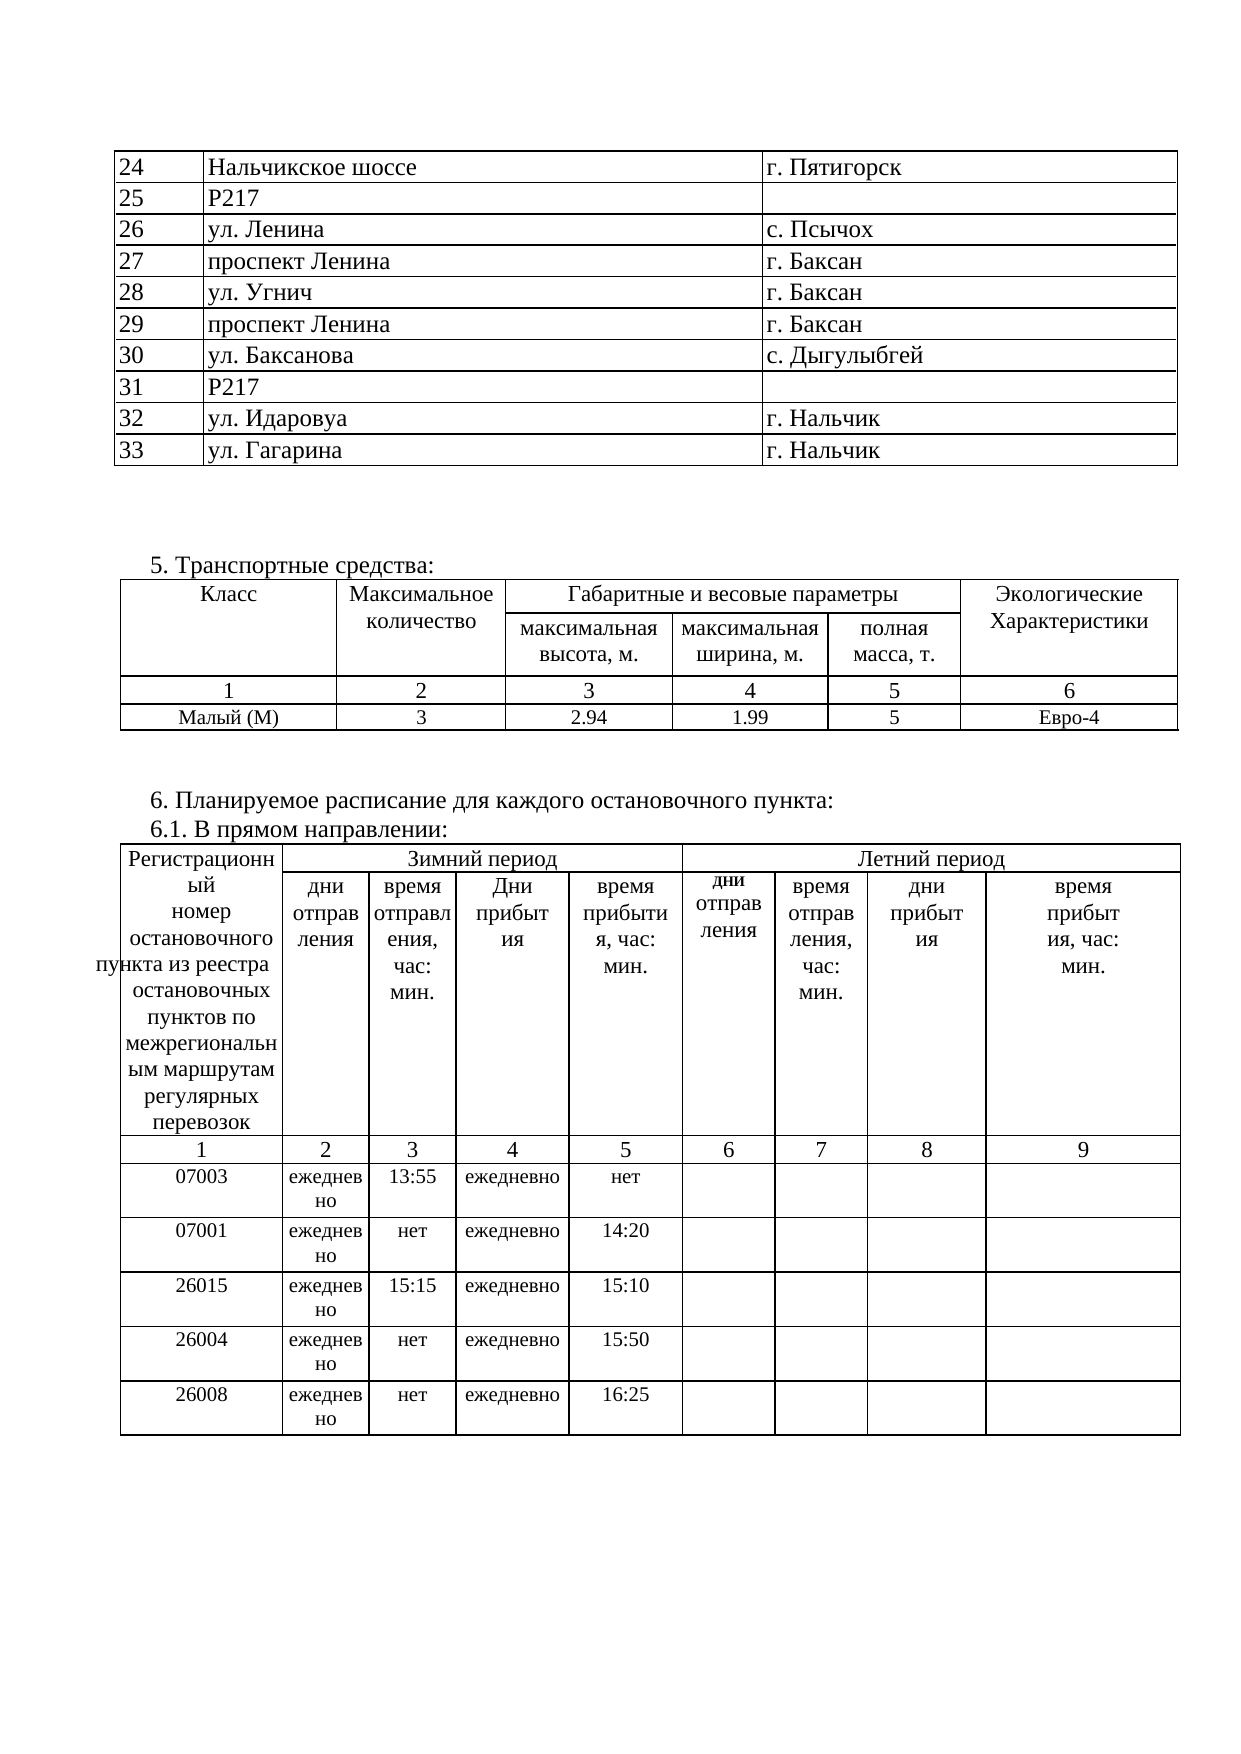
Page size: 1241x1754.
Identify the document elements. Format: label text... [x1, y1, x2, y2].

table_cell максимальная ширина, м. [673, 614, 827, 675]
table_header Зимний период [283, 845, 682, 871]
table_cell время прибыти я, час: мин. [570, 873, 682, 1134]
table_cell нет [370, 1382, 455, 1434]
table_cell время отправ ления, час: мин. [776, 873, 867, 1134]
table_cell [987, 1327, 1180, 1380]
table_cell ул. Ленина [204, 215, 762, 244]
table_cell ул. Баксанова [204, 340, 762, 370]
table_cell ежедневно [457, 1164, 568, 1217]
table_cell [868, 1218, 985, 1271]
table_cell 6 [961, 677, 1177, 703]
table_cell [683, 1218, 774, 1271]
table_cell [868, 1327, 985, 1380]
table_cell 3 [370, 1136, 455, 1162]
table_cell [868, 1164, 985, 1217]
table_cell ежедневно [283, 1218, 368, 1271]
table_cell г. Баксан [763, 244, 1177, 276]
table_cell Малый (М) [121, 705, 336, 729]
table_cell 5 [829, 677, 960, 703]
table_cell 15:10 [570, 1273, 682, 1326]
table_cell 1 [121, 677, 336, 703]
table_cell [683, 1273, 774, 1326]
table_cell нет [370, 1327, 455, 1380]
table_cell 2.94 [506, 705, 672, 729]
table_cell [776, 1273, 867, 1326]
table_cell 32 [115, 403, 203, 433]
table_cell полная масса, т. [829, 614, 960, 675]
table_cell Евро-4 [961, 705, 1177, 729]
table_cell 15:15 [370, 1273, 455, 1326]
table_header Экологические Характеристики [961, 580, 1177, 675]
table_cell 7 [776, 1136, 867, 1162]
table_cell 16:25 [570, 1382, 682, 1434]
table_cell максимальная высота, м. [506, 614, 672, 675]
table_cell 26 [115, 214, 203, 244]
table_cell ежедневно [457, 1327, 568, 1380]
table_cell проспект Ленина [204, 246, 762, 276]
table_cell [987, 1218, 1180, 1271]
table_cell 26004 [121, 1327, 282, 1380]
table_cell проспект Ленина [204, 309, 762, 339]
table_cell [683, 1327, 774, 1380]
table_cell 6 [683, 1136, 774, 1162]
table_cell [683, 1382, 774, 1434]
table_cell ежедневно [283, 1327, 368, 1380]
table_cell ул. Идаровуа [204, 403, 762, 433]
table_header Габаритные и весовые параметры [506, 580, 960, 612]
table_cell г. Нальчик [763, 433, 1177, 464]
table_cell 1 [121, 1136, 282, 1162]
table_cell нет [370, 1218, 455, 1271]
table_cell Р217 [204, 372, 762, 402]
table_cell 14:20 [570, 1218, 682, 1271]
table_cell с. Дыгулыбгей [763, 339, 1177, 370]
table_cell 15:50 [570, 1327, 682, 1380]
table_cell 26015 [121, 1273, 282, 1326]
text 5. Транспортные средства: [150, 550, 1090, 579]
table_cell 2 [283, 1136, 368, 1162]
table_cell г. Баксан [763, 307, 1177, 339]
table_cell 9 [987, 1136, 1180, 1162]
table_header Регистрационный номер остановочного пункта из реестра остановочных пунктов по межрегиональным маршрутам регулярных перевозок [121, 845, 282, 1134]
table_cell [868, 1273, 985, 1326]
table_cell нет [570, 1164, 682, 1217]
table_cell г. Баксан [763, 276, 1177, 307]
table_cell [987, 1164, 1180, 1217]
table_header Летний период [683, 845, 1180, 871]
table_cell ул. Угнич [204, 277, 762, 307]
text 6. Планируемое расписание для каждого остановочного пункта: [150, 786, 1090, 814]
table_cell 8 [868, 1136, 985, 1162]
table_cell 4 [673, 677, 827, 703]
table_cell 29 [115, 308, 203, 339]
table_cell 5 [570, 1136, 682, 1162]
table_cell дни отправ ления [283, 873, 368, 1134]
table_cell ежедневно [457, 1273, 568, 1326]
table_header Максимальное количество [337, 580, 505, 675]
table_cell Дни прибыт ия [457, 873, 568, 1134]
table_cell ежедневно [457, 1218, 568, 1271]
table_cell [776, 1218, 867, 1271]
table_cell 5 [829, 705, 960, 729]
table_cell г. Пятигорск [763, 152, 1177, 181]
table_cell 4 [457, 1136, 568, 1162]
table_cell ежедневно [283, 1273, 368, 1326]
table_cell Р217 [204, 183, 762, 213]
table_cell [776, 1164, 867, 1217]
table_cell ул. Гагарина [204, 435, 762, 464]
table_cell [763, 370, 1177, 402]
table_cell дни прибыт ия [868, 873, 985, 1134]
table_cell 33 [115, 434, 203, 464]
table_cell ДНИ отправ ления [683, 873, 774, 1134]
table_cell 07001 [121, 1218, 282, 1271]
table_cell 25 [115, 183, 203, 213]
table_cell [683, 1164, 774, 1217]
table_header Класс [121, 580, 336, 675]
table_cell 07003 [121, 1164, 282, 1217]
table_cell 2 [337, 677, 505, 703]
table_cell 30 [115, 340, 203, 370]
table_cell [868, 1382, 985, 1434]
table_cell 13:55 [370, 1164, 455, 1217]
table_cell г. Нальчик [763, 402, 1177, 433]
text 6.1. В прямом направлении: [150, 814, 1090, 843]
table_cell 24 [115, 152, 203, 181]
table_cell 28 [115, 277, 203, 307]
table_cell [776, 1327, 867, 1380]
table_cell 26008 [121, 1382, 282, 1434]
table_cell ежедневно [283, 1164, 368, 1217]
table_cell время отправл ения, час: мин. [370, 873, 455, 1134]
table_cell 31 [115, 371, 203, 402]
table_cell 1.99 [673, 705, 827, 729]
table_cell [763, 181, 1177, 213]
table_cell 27 [115, 245, 203, 276]
table_cell ежедневно [283, 1382, 368, 1434]
table_cell время прибыт ия, час: мин. [987, 873, 1180, 1134]
table_cell 3 [337, 705, 505, 729]
table_cell с. Псычох [763, 213, 1177, 244]
table_cell Нальчикское шоссе [204, 152, 762, 181]
table_cell 3 [506, 677, 672, 703]
table_cell [987, 1382, 1180, 1434]
table_cell [776, 1382, 867, 1434]
table_cell ежедневно [457, 1382, 568, 1434]
table_cell [987, 1273, 1180, 1326]
